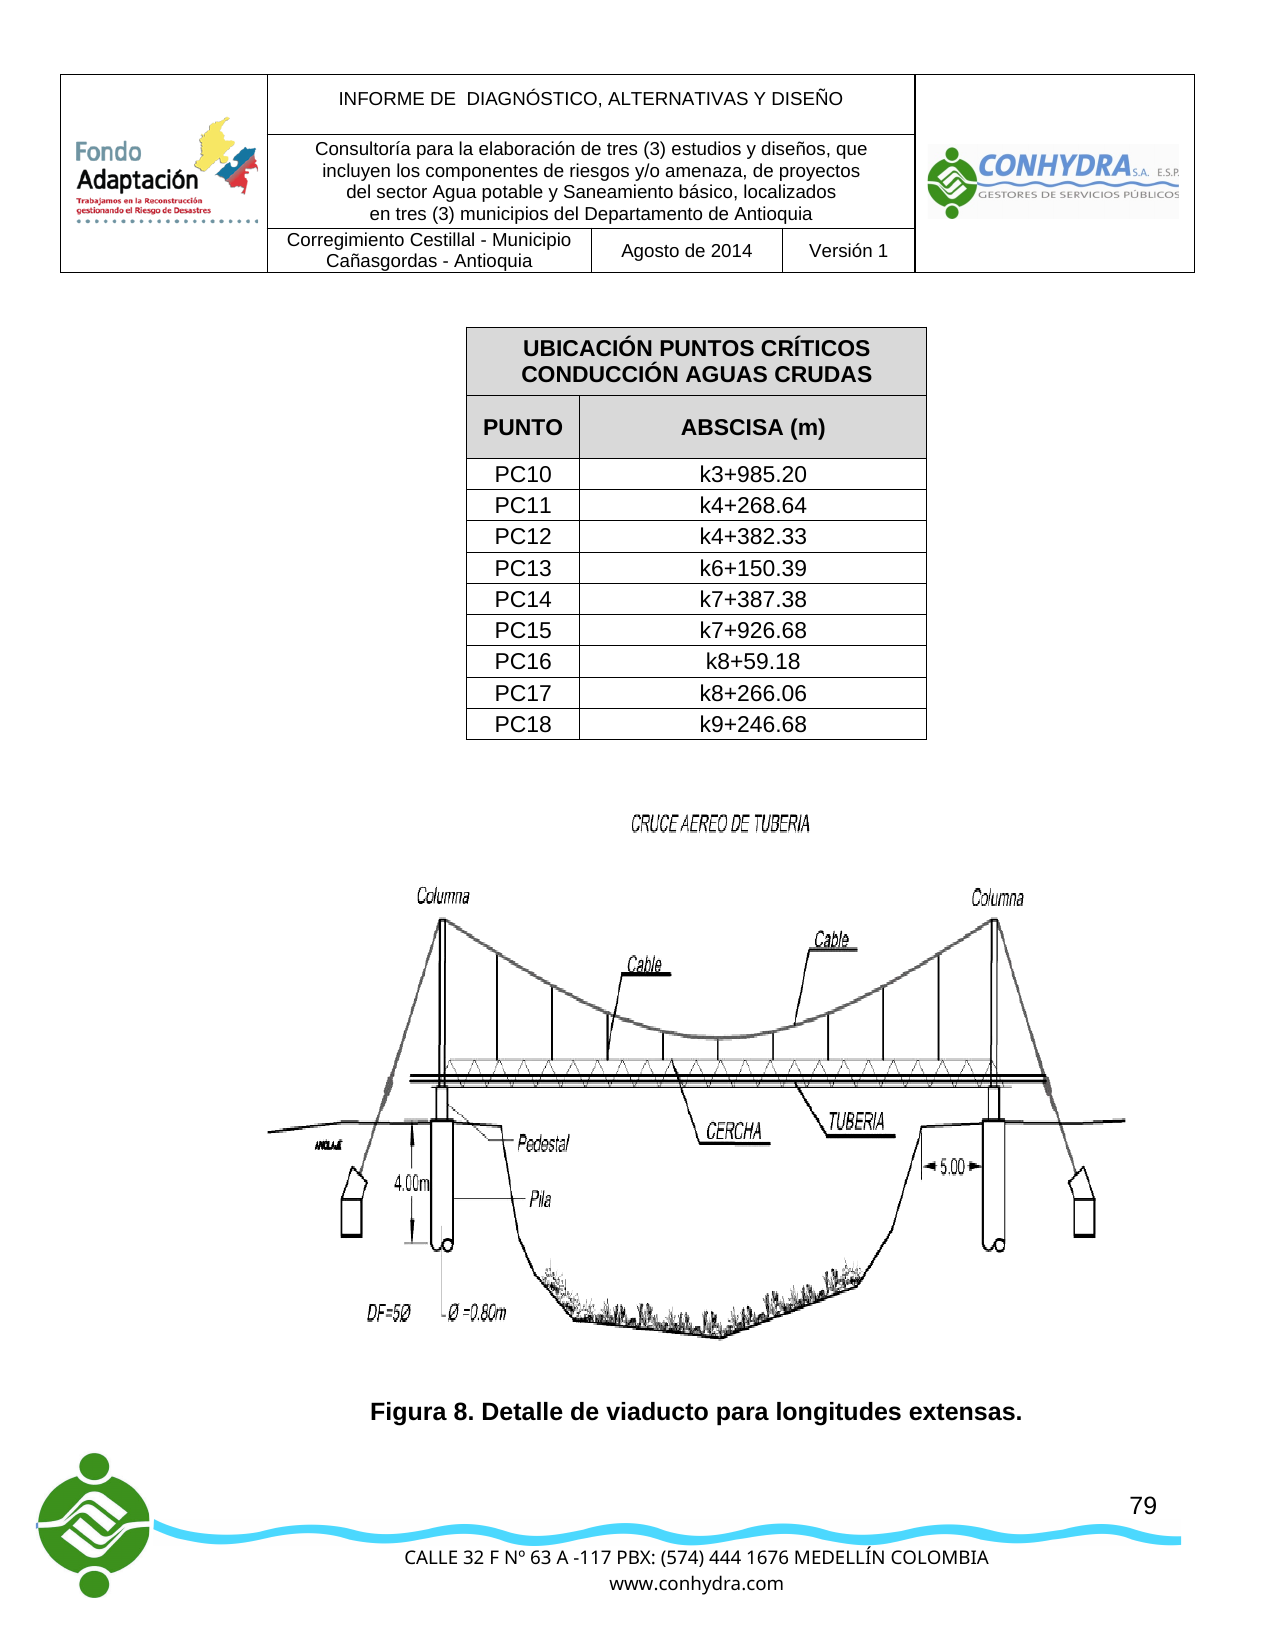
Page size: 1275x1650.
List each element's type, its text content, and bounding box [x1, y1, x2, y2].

table_cell PC17 [467, 678, 579, 708]
table_cell k9+246.68 [580, 709, 926, 739]
picture [35, 1447, 150, 1598]
table_cell k4+268.64 [580, 490, 926, 520]
table_cell k7+387.38 [580, 584, 926, 614]
table_cell k8+266.06 [580, 678, 926, 708]
table_cell PC15 [467, 615, 579, 645]
table_cell PC13 [467, 553, 579, 583]
text Figura 8. Detalle de viaducto para longitudes extensas. [236, 1397, 1157, 1426]
picture [76, 111, 259, 224]
table_cell PC10 [467, 459, 579, 489]
table_cell k7+926.68 [580, 615, 926, 645]
table_cell PC18 [467, 709, 579, 739]
picture [153, 1519, 1182, 1546]
table_cell k4+382.33 [580, 521, 926, 552]
table_cell PUNTO [467, 396, 579, 458]
table_cell ABSCISA (m) [580, 396, 926, 458]
table_cell PC16 [467, 646, 579, 677]
table_cell k8+59.18 [580, 646, 926, 677]
table_cell PC12 [467, 521, 579, 552]
picture [927, 144, 1179, 219]
table_cell k3+985.20 [580, 459, 926, 489]
table_cell PC14 [467, 584, 579, 614]
table_cell PC11 [467, 490, 579, 520]
table_header UBICACIÓN PUNTOS CRÍTICOS CONDUCCIÓN AGUAS CRUDAS [467, 328, 926, 395]
table_cell k6+150.39 [580, 553, 926, 583]
